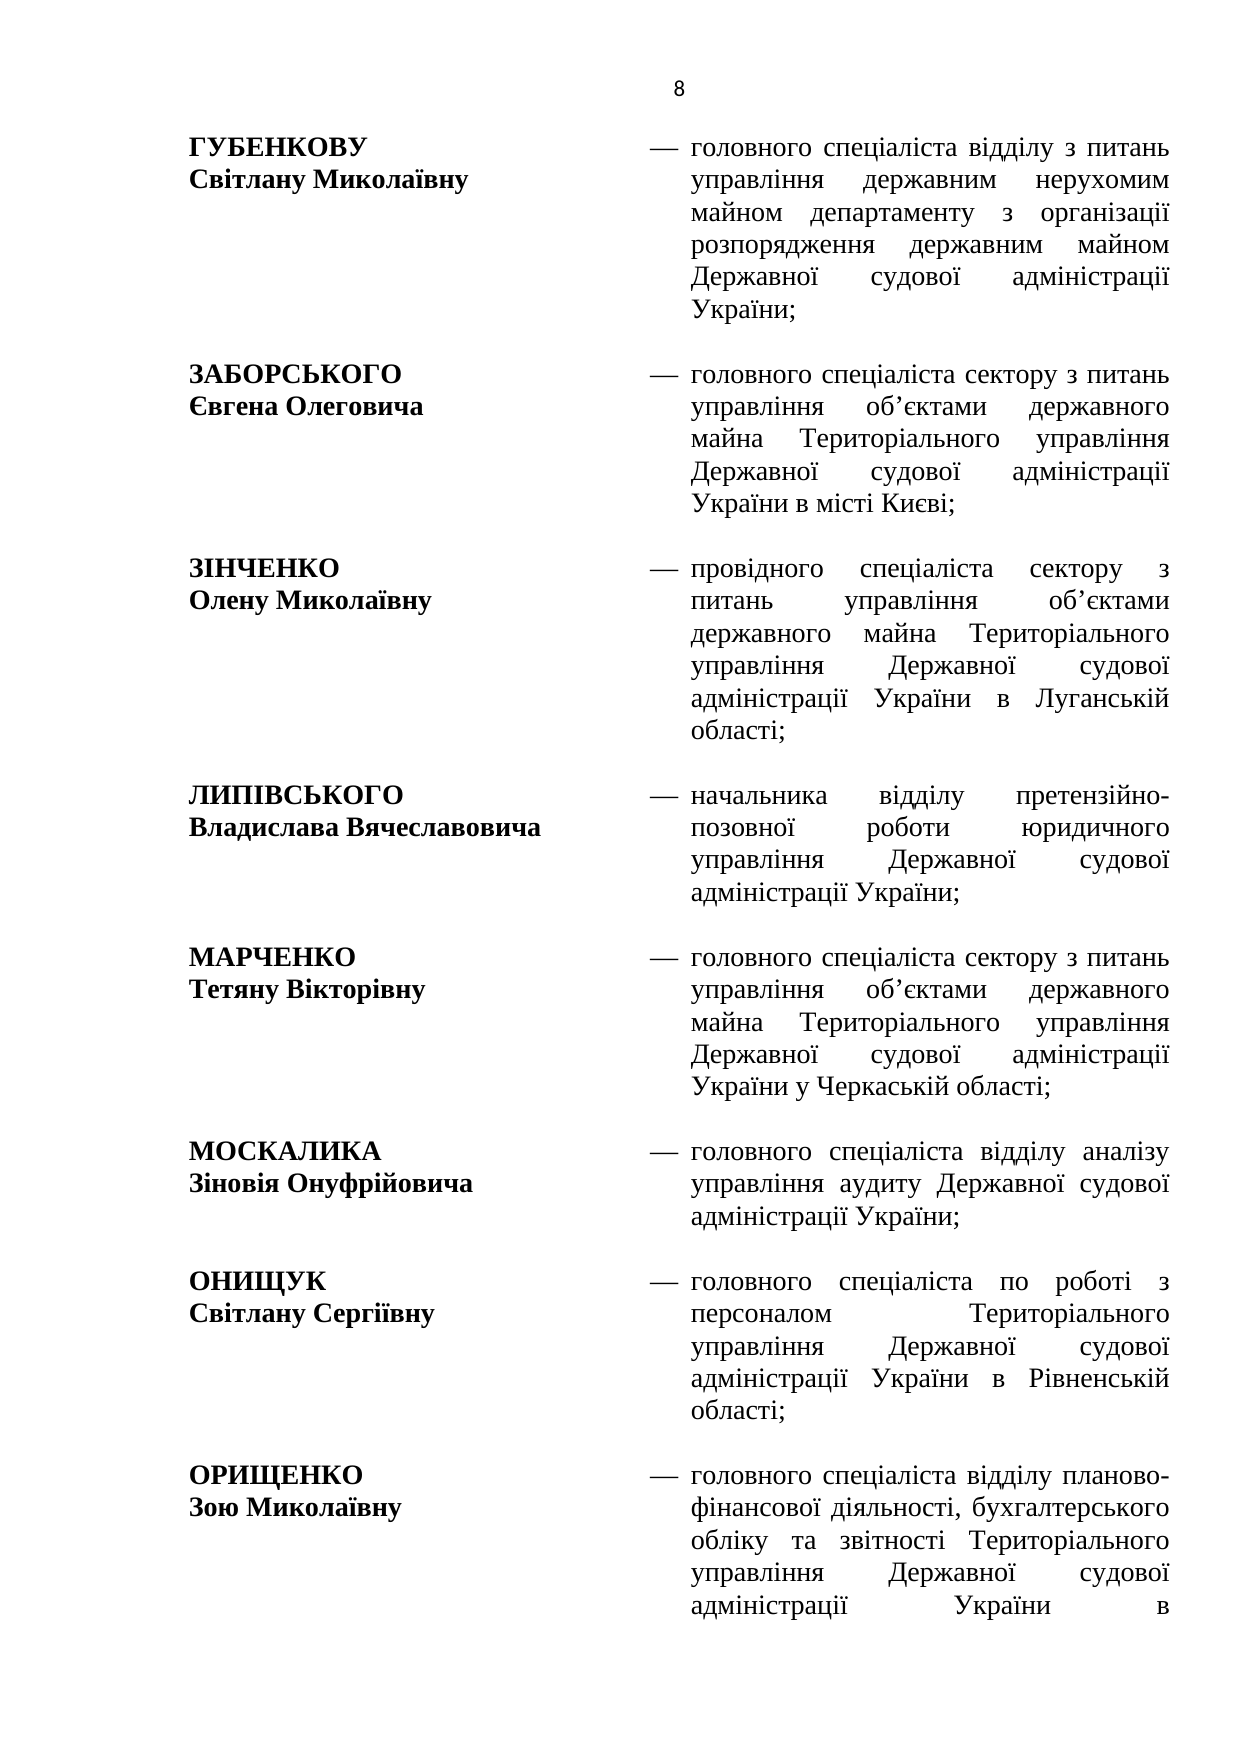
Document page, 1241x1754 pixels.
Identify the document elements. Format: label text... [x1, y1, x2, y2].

table_cell ЗАБОРСЬКОГО Євгена Олеговича [177, 357, 605, 551]
table_cell ― [605, 130, 679, 357]
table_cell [177, 1458, 605, 1620]
table_cell головного спеціаліста сектору з питань управління об’єктами державного майна Територіального управління Державної судової адміністрації України у Черкаській області; [679, 940, 1181, 1134]
table_cell головного спеціаліста сектору з питань управління об’єктами державного майна Територіального управління Державної судової адміністрації України в місті Києві; [679, 357, 1181, 551]
table_cell ЗІНЧЕНКО Олену Миколаївну [177, 551, 605, 778]
table_cell ЛИПІВСЬКОГО Владислава Вячеславовича [177, 778, 605, 940]
table_cell головного спеціаліста відділу аналізу управління аудиту Державної судової адміністрації України; [679, 1134, 1181, 1264]
table_cell головного спеціаліста відділу з питань управління державним нерухомим майном департаменту з організації розпорядження державним майном Державної судової адміністрації України; [679, 130, 1181, 357]
table_cell ОНИЩУК Світлану Сергіївну [177, 1264, 605, 1458]
table_cell МОСКАЛИКА Зіновія Онуфрійовича [177, 1134, 605, 1264]
table_cell МАРЧЕНКО Тетяну Вікторівну [177, 940, 605, 1134]
table_cell ― [605, 778, 679, 940]
table_cell ― [605, 551, 679, 778]
table_cell ― [605, 357, 679, 551]
table_cell начальника відділу претензійно-позовної роботи юридичного управління Державної судової адміністрації України; [679, 778, 1181, 940]
table_cell ГУБЕНКОВУ Світлану Миколаївну [177, 130, 605, 357]
table_cell головного спеціаліста по роботі з персоналом Територіального управління Державної судової адміністрації України в Рівненській області; [679, 1264, 1181, 1458]
table_cell провідного спеціаліста сектору з питань управління об’єктами державного майна Територіального управління Державної судової адміністрації України в Луганській області; [679, 551, 1181, 778]
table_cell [679, 1458, 1181, 1620]
table_cell ― [605, 940, 679, 1134]
table_cell ― [605, 1458, 679, 1620]
table_cell ― [605, 1134, 679, 1264]
table_cell ― [605, 1264, 679, 1458]
